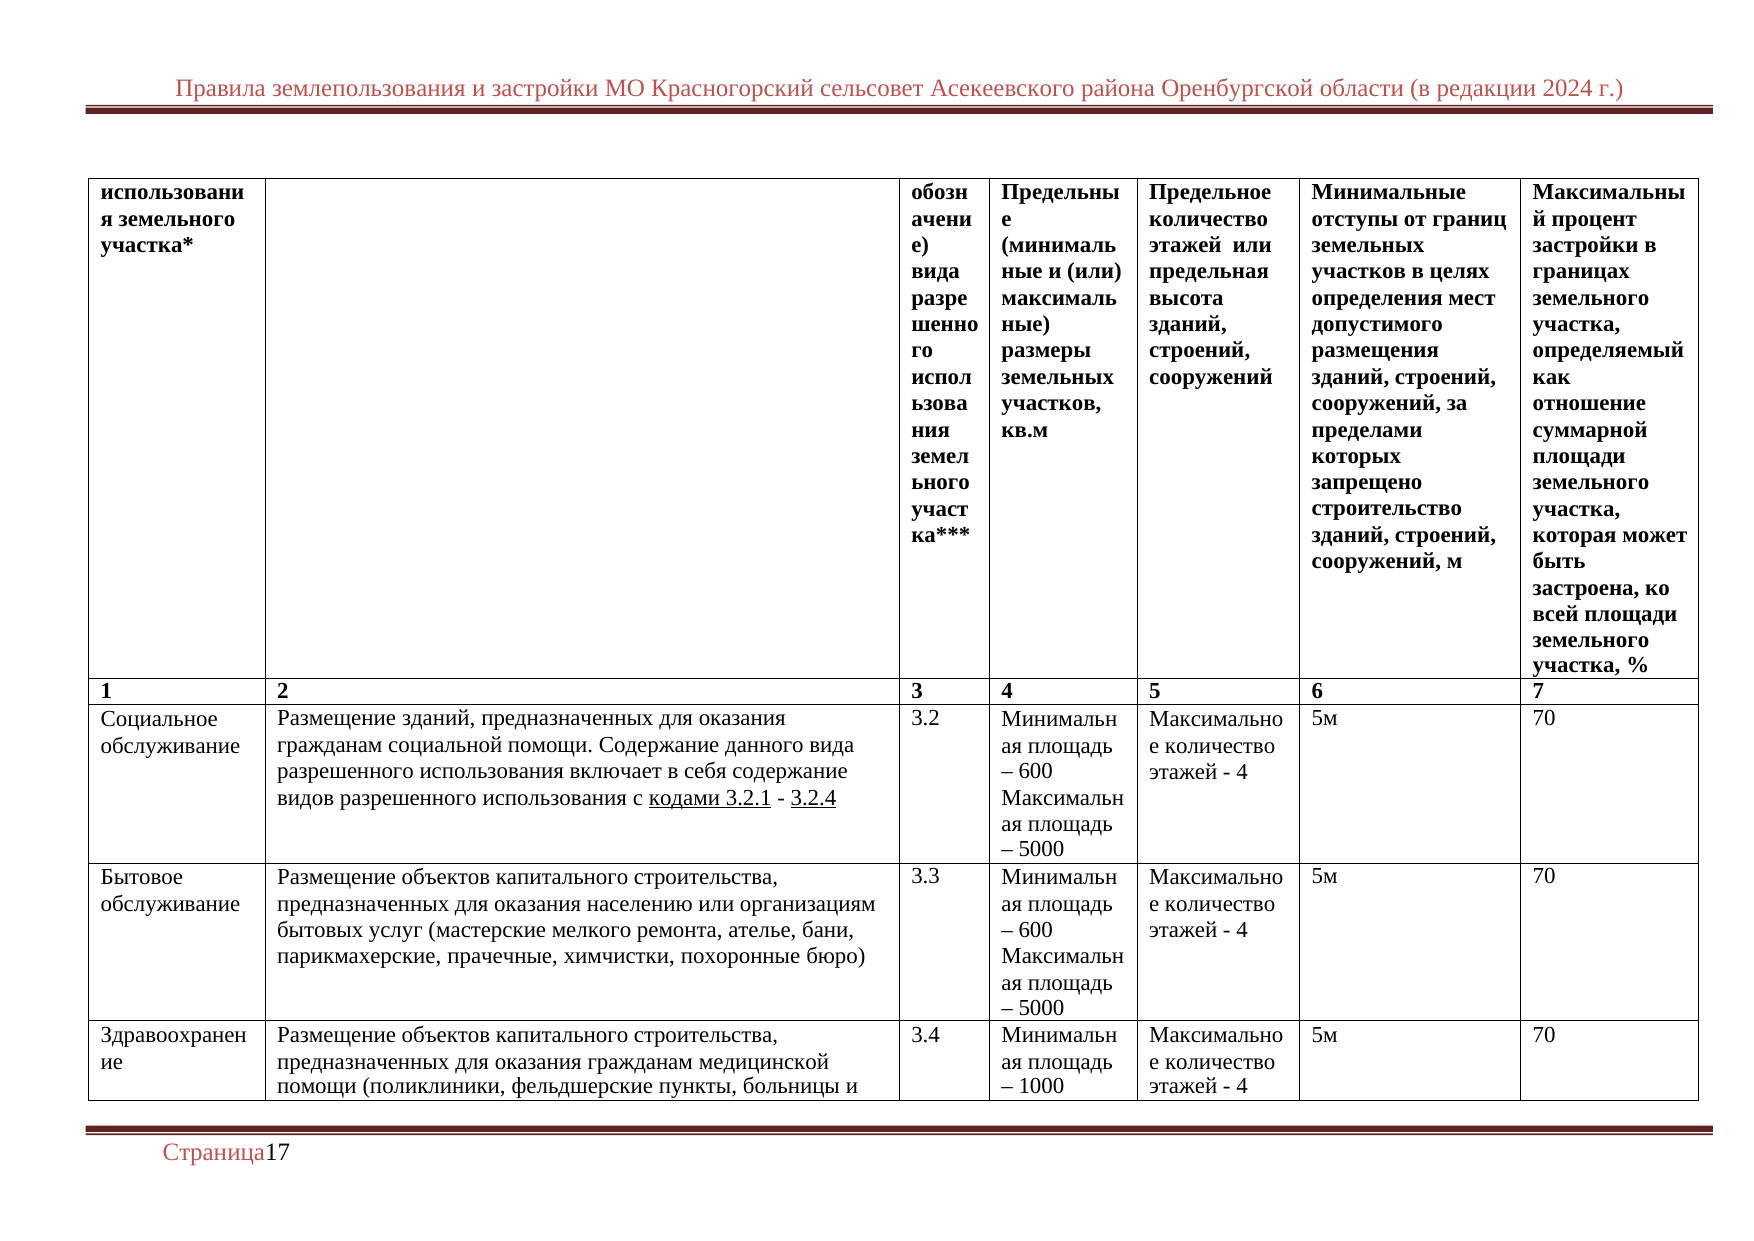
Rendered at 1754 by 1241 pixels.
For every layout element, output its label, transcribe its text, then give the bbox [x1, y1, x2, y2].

table_cell Здравоохранен ие [89, 1021, 265, 1099]
table_cell Минимальн ая площадь – 600 Максимальн ая площадь – 5000 [990, 864, 1137, 1020]
table_cell 4 [990, 679, 1137, 704]
table_header [266, 179, 899, 678]
table_header Максимальны й процент застройки в границах земельного участка, определяемый как отношение суммарной площади земельного участка, которая может быть застроена, ко всей площади земельного участка, % [1521, 179, 1698, 678]
table_cell 5м [1300, 1021, 1520, 1099]
table_cell 70 [1521, 705, 1698, 862]
table_cell 5 [1138, 679, 1299, 704]
table_cell Минимальн ая площадь – 1000 [990, 1021, 1137, 1099]
table_cell 1 [89, 679, 265, 704]
table_cell 3.2 [900, 705, 989, 862]
table_cell Социальное обслуживание [89, 705, 265, 862]
table_cell Минимальн ая площадь – 600 Максимальн ая площадь – 5000 [990, 705, 1137, 862]
table_cell Максимально е количество этажей - 4 [1138, 1021, 1299, 1099]
table_cell Размещение объектов капитального строительства, предназначенных для оказания населению или организациям бытовых услуг (мастерские мелкого ремонта, ателье, бани, парикмахерские, прачечные, химчистки, похоронные бюро) [266, 864, 899, 1020]
table_cell 70 [1521, 1021, 1698, 1099]
table_cell Размещение зданий, предназначенных для оказания гражданам социальной помощи. Содержание данного вида разрешенного использования включает в себя содержание видов разрешенного использования с кодами 3.2.1 - 3.2.4 [266, 705, 899, 862]
table_cell Бытовое обслуживание [89, 864, 265, 1020]
table_cell 3 [900, 679, 989, 704]
table_cell 6 [1300, 679, 1520, 704]
table_header использовани я земельного участка* [89, 179, 265, 678]
table_cell Максимально е количество этажей - 4 [1138, 864, 1299, 1020]
table_header обозн ачени е) вида разре шенно го испол ьзова ния земел ьного участ ка*** [900, 179, 989, 678]
table_cell Максимально е количество этажей - 4 [1138, 705, 1299, 862]
table_cell 5м [1300, 864, 1520, 1020]
table_cell 2 [266, 679, 899, 704]
table_cell 5м [1300, 705, 1520, 862]
table_cell 7 [1521, 679, 1698, 704]
table_cell 70 [1521, 864, 1698, 1020]
table_header Минимальные отступы от границ земельных участков в целях определения мест допустимого размещения зданий, строений, сооружений, за пределами которых запрещено строительство зданий, строений, сооружений, м [1300, 179, 1520, 678]
table_cell 3.3 [900, 864, 989, 1020]
table_header Предельное количество этажей или предельная высота зданий, строений, сооружений [1138, 179, 1299, 678]
table_cell Размещение объектов капитального строительства, предназначенных для оказания гражданам медицинской помощи (поликлиники, фельдшерские пункты, больницы и [266, 1021, 899, 1099]
table_cell 3.4 [900, 1021, 989, 1099]
table_header Предельны е (минималь ные и (или) максималь ные) размеры земельных участков, кв.м [990, 179, 1137, 678]
